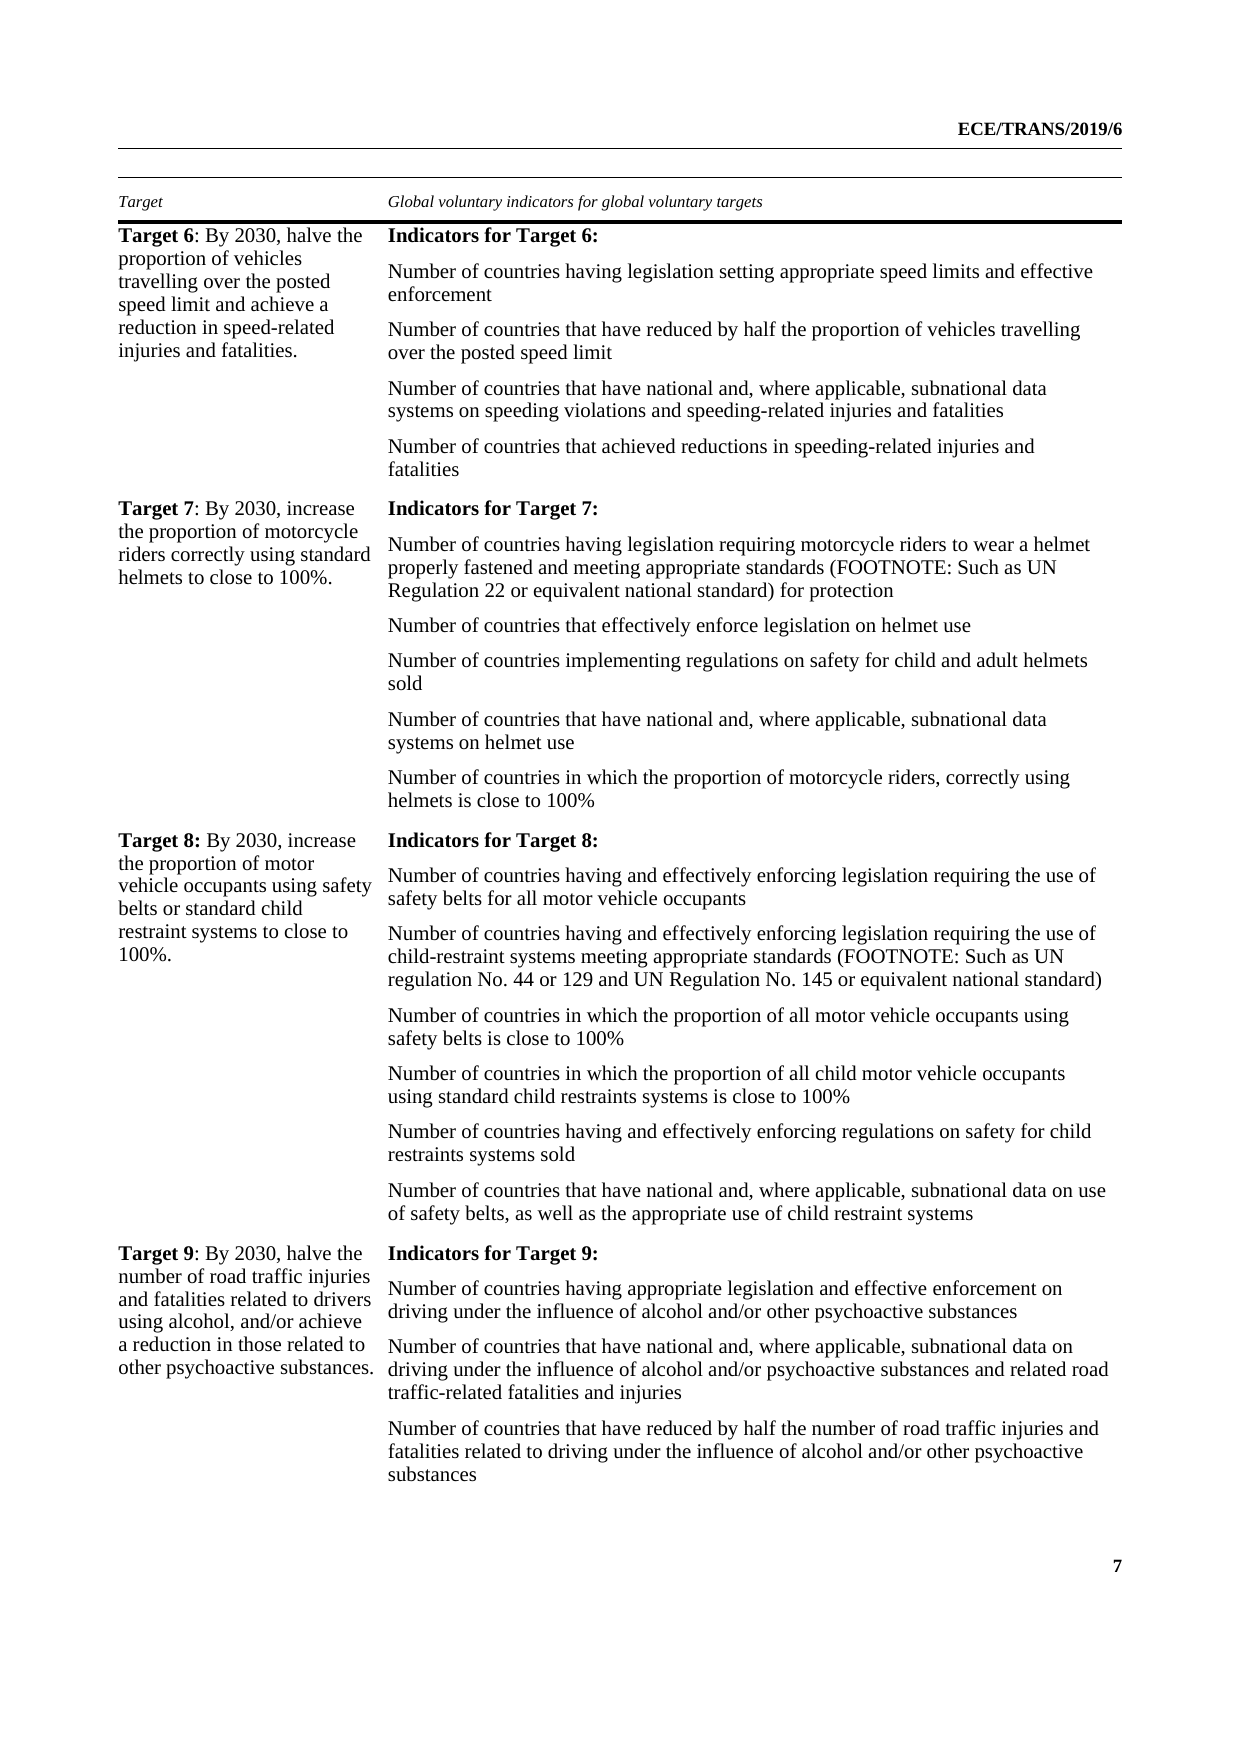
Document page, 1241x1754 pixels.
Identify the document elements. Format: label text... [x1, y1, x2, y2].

table_cell Target 7: By 2030, increase the proportion of motorcycle riders correctly using standard helmets to close to 100%. [118, 493, 388, 824]
table_cell Indicators for Target 8: Number of countries having and effectively enforcing legislation requiring the use of safety belts for all motor vehicle occupants Number of countries having and effectively enforcing legislation requiring the use of child-restraint systems meeting appropriate standards (FOOTNOTE: Such as UN regulation No. 44 or 129 and UN Regulation No. 145 or equivalent national standard) Number of countries in which the proportion of all motor vehicle occupants using safety belts is close to 100% Number of countries in which the proportion of all child motor vehicle occupants using standard child restraints systems is close to 100% Number of countries having and effectively enforcing regulations on safety for child restraints systems sold Number of countries that have national and, where applicable, subnational data on use of safety belts, as well as the appropriate use of child restraint systems [388, 825, 1122, 1238]
table_cell Indicators for Target 6: Number of countries having legislation setting appropriate speed limits and effective enforcement Number of countries that have reduced by half the proportion of vehicles travelling over the posted speed limit Number of countries that have national and, where applicable, subnational data systems on speeding violations and speeding-related injuries and fatalities Number of countries that achieved reductions in speeding-related injuries and fatalities [388, 224, 1122, 493]
table_cell Target 6: By 2030, halve the proportion of vehicles travelling over the posted speed limit and achieve a reduction in speed-related injuries and fatalities. [118, 224, 388, 493]
table_header Target [118, 178, 388, 220]
table_header Global voluntary indicators for global voluntary targets [388, 178, 1122, 220]
table_cell Target 9: By 2030, halve the number of road traffic injuries and fatalities related to drivers using alcohol, and/or achieve a reduction in those related to other psychoactive substances. [118, 1238, 388, 1498]
table_cell Indicators for Target 7: Number of countries having legislation requiring motorcycle riders to wear a helmet properly fastened and meeting appropriate standards (FOOTNOTE: Such as UN Regulation 22 or equivalent national standard) for protection Number of countries that effectively enforce legislation on helmet use Number of countries implementing regulations on safety for child and adult helmets sold Number of countries that have national and, where applicable, subnational data systems on helmet use Number of countries in which the proportion of motorcycle riders, correctly using helmets is close to 100% [388, 493, 1122, 824]
table_cell Indicators for Target 9: Number of countries having appropriate legislation and effective enforcement on driving under the influence of alcohol and/or other psychoactive substances Number of countries that have national and, where applicable, subnational data on driving under the influence of alcohol and/or psychoactive substances and related road traffic-related fatalities and injuries Number of countries that have reduced by half the number of road traffic injuries and fatalities related to driving under the influence of alcohol and/or other psychoactive substances [388, 1238, 1122, 1498]
table_cell Target 8: By 2030, increase the proportion of motor vehicle occupants using safety belts or standard child restraint systems to close to 100%. [118, 825, 388, 1238]
